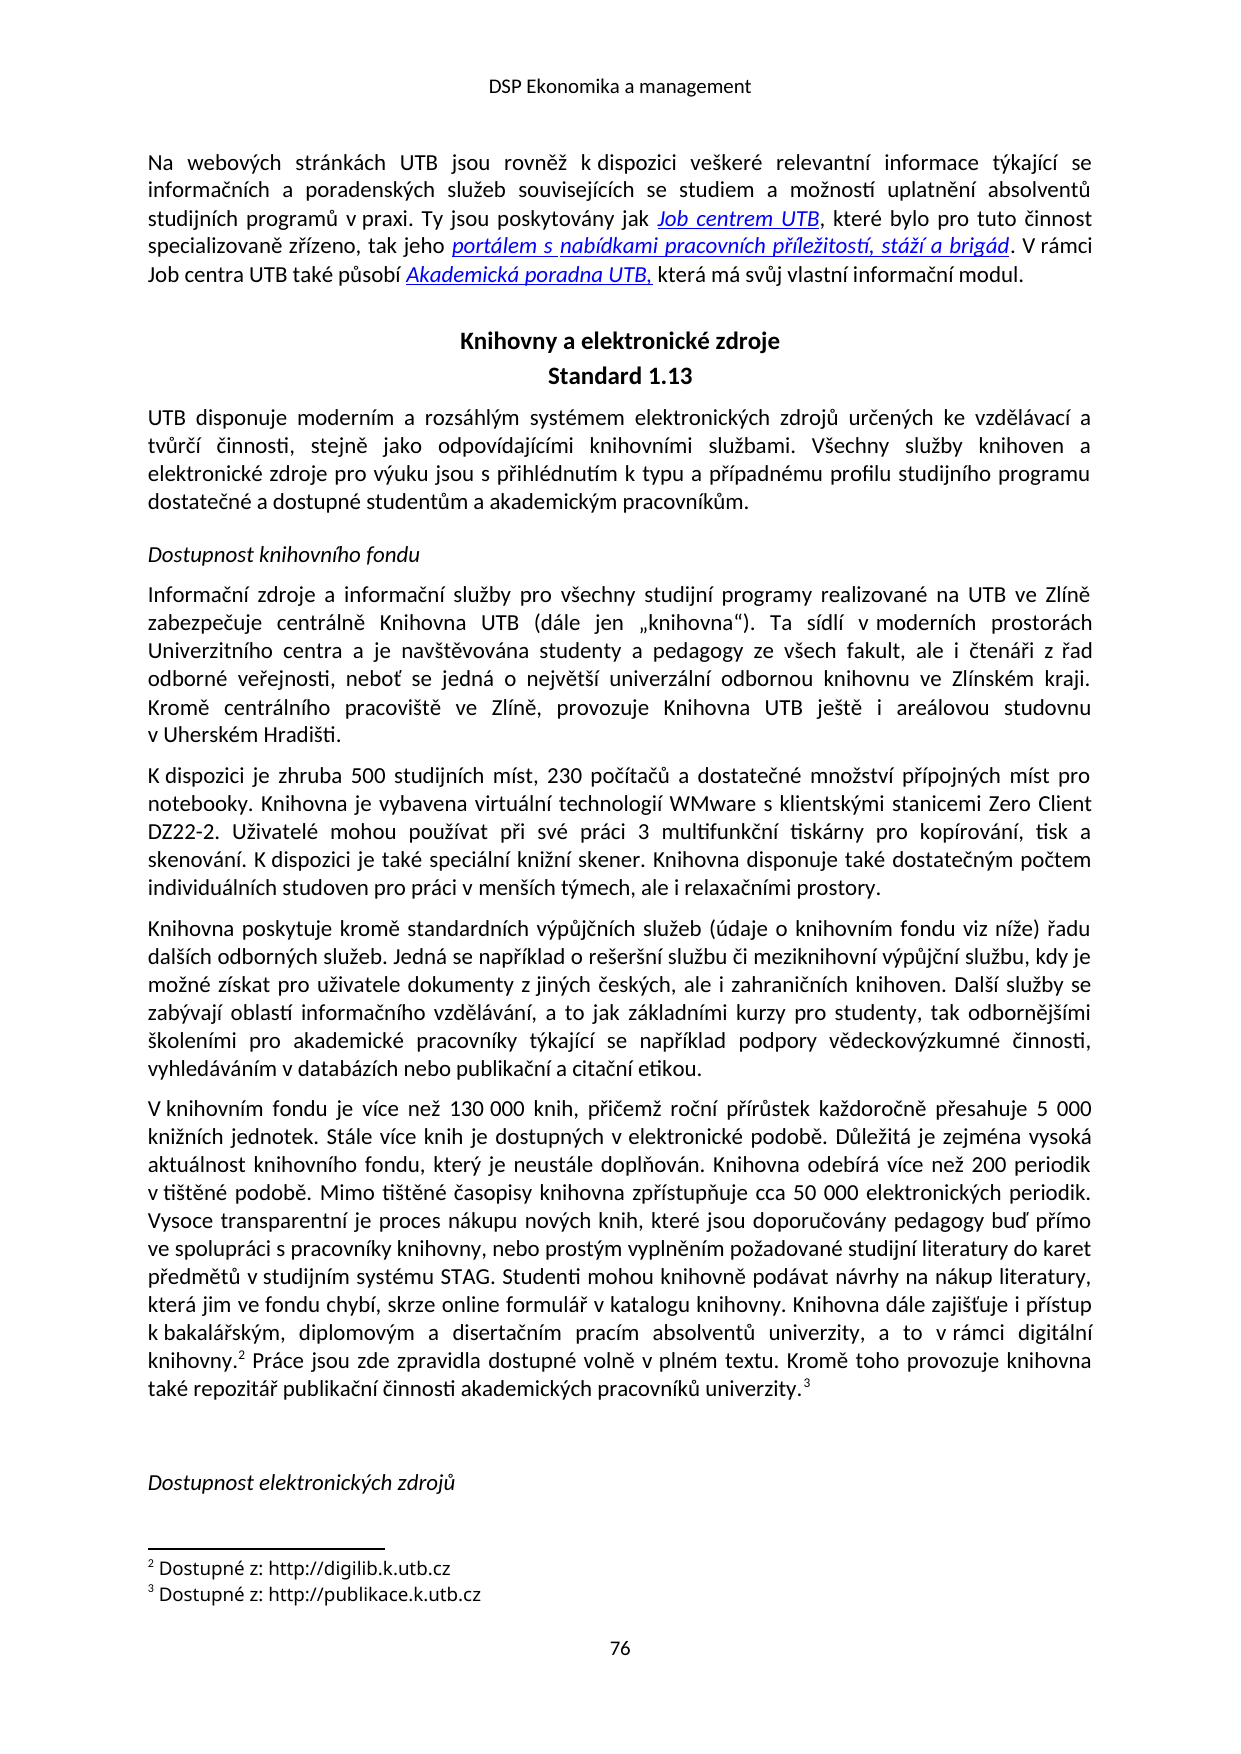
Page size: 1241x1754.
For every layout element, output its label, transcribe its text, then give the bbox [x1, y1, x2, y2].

text Dostupnost knihovního fondu [148, 540, 1093, 568]
text UTB disponuje moderním a rozsáhlým systémem elektronických zdrojů určených ke vzdělávací a tvůrčí činnosti, stejně jako odpovídajícími knihovními službami. Všechny služby knihoven a elektronické zdroje pro výuku jsou s přihlédnutím k typu a případnému profilu studijního programu dostatečné a dostupné studentům a akademickým pracovníkům. [148, 403, 1093, 515]
subtitle Knihovny a elektronické zdroje [148, 325, 1093, 356]
text Informační zdroje a informační služby pro všechny studijní programy realizované na UTB ve Zlíně zabezpečuje centrálně Knihovna UTB (dále jen „knihovna“). Ta sídlí v moderních prostorách Univerzitního centra a je navštěvována studenty a pedagogy ze všech fakult, ale i čtenáři z řad odborné veřejnosti, neboť se jedná o největší univerzální odbornou knihovnu ve Zlínském kraji. Kromě centrálního pracoviště ve Zlíně, provozuje Knihovna UTB ještě i areálovou studovnu v Uherském Hradišti. [148, 581, 1093, 749]
text Na webových stránkách UTB jsou rovněž k dispozici veškeré relevantní informace týkající se informačních a poradenských služeb souvisejících se studiem a možností uplatnění absolventů studijních programů v praxi. Ty jsou poskytovány jak Job centrem UTB, které bylo pro tuto činnost specializovaně zřízeno, tak jeho portálem s nabídkami pracovních příležitostí, stáží a brigád. V rámci Job centra UTB také působí Akademická poradna UTB, která má svůj vlastní informační modul. [148, 148, 1093, 288]
text K dispozici je zhruba 500 studijních míst, 230 počítačů a dostatečné množství přípojných míst pro notebooky. Knihovna je vybavena virtuální technologií WMware s klientskými stanicemi Zero Client DZ22-2. Uživatelé mohou používat při své práci 3 multifunkční tiskárny pro kopírování, tisk a skenování. K dispozici je také speciální knižní skener. Knihovna disponuje také dostatečným počtem individuálních studoven pro práci v menších týmech, ale i relaxačními prostory. [148, 761, 1093, 901]
text Knihovna poskytuje kromě standardních výpůjčních služeb (údaje o knihovním fondu viz níže) řadu dalších odborných služeb. Jedná se například o rešeršní službu či meziknihovní výpůjční službu, kdy je možné získat pro uživatele dokumenty z jiných českých, ale i zahraničních knihoven. Další služby se zabývají oblastí informačního vzdělávání, a to jak základními kurzy pro studenty, tak odbornějšími školeními pro akademické pracovníky týkající se například podpory vědeckovýzkumné činnosti, vyhledáváním v databázích nebo publikační a citační etikou. [148, 914, 1093, 1082]
text Dostupnost elektronických zdrojů [148, 1468, 1093, 1496]
text V knihovním fondu je více než 130 000 knih, přičemž roční přírůstek každoročně přesahuje 5 000 knižních jednotek. Stále více knih je dostupných v elektronické podobě. Důležitá je zejména vysoká aktuálnost knihovního fondu, který je neustále doplňován. Knihovna odebírá více než 200 periodik v tištěné podobě. Mimo tištěné časopisy knihovna zpřístupňuje cca 50 000 elektronických periodik. Vysoce transparentní je proces nákupu nových knih, které jsou doporučovány pedagogy buď přímo ve spolupráci s pracovníky knihovny, nebo prostým vyplněním požadované studijní literatury do karet předmětů v studijním systému STAG. Studenti mohou knihovně podávat návrhy na nákup literatury, která jim ve fondu chybí, skrze online formulář v katalogu knihovny. Knihovna dále zajišťuje i přístup k bakalářským, diplomovým a disertačním pracím absolventů univerzity, a to v rámci digitální knihovny. Práce jsou zde zpravidla dostupné volně v plném textu. Kromě toho provozuje knihovna také repozitář publikační činnosti akademických pracovníků univerzity. [148, 1094, 1093, 1403]
subtitle Standard 1.13 [148, 360, 1093, 390]
